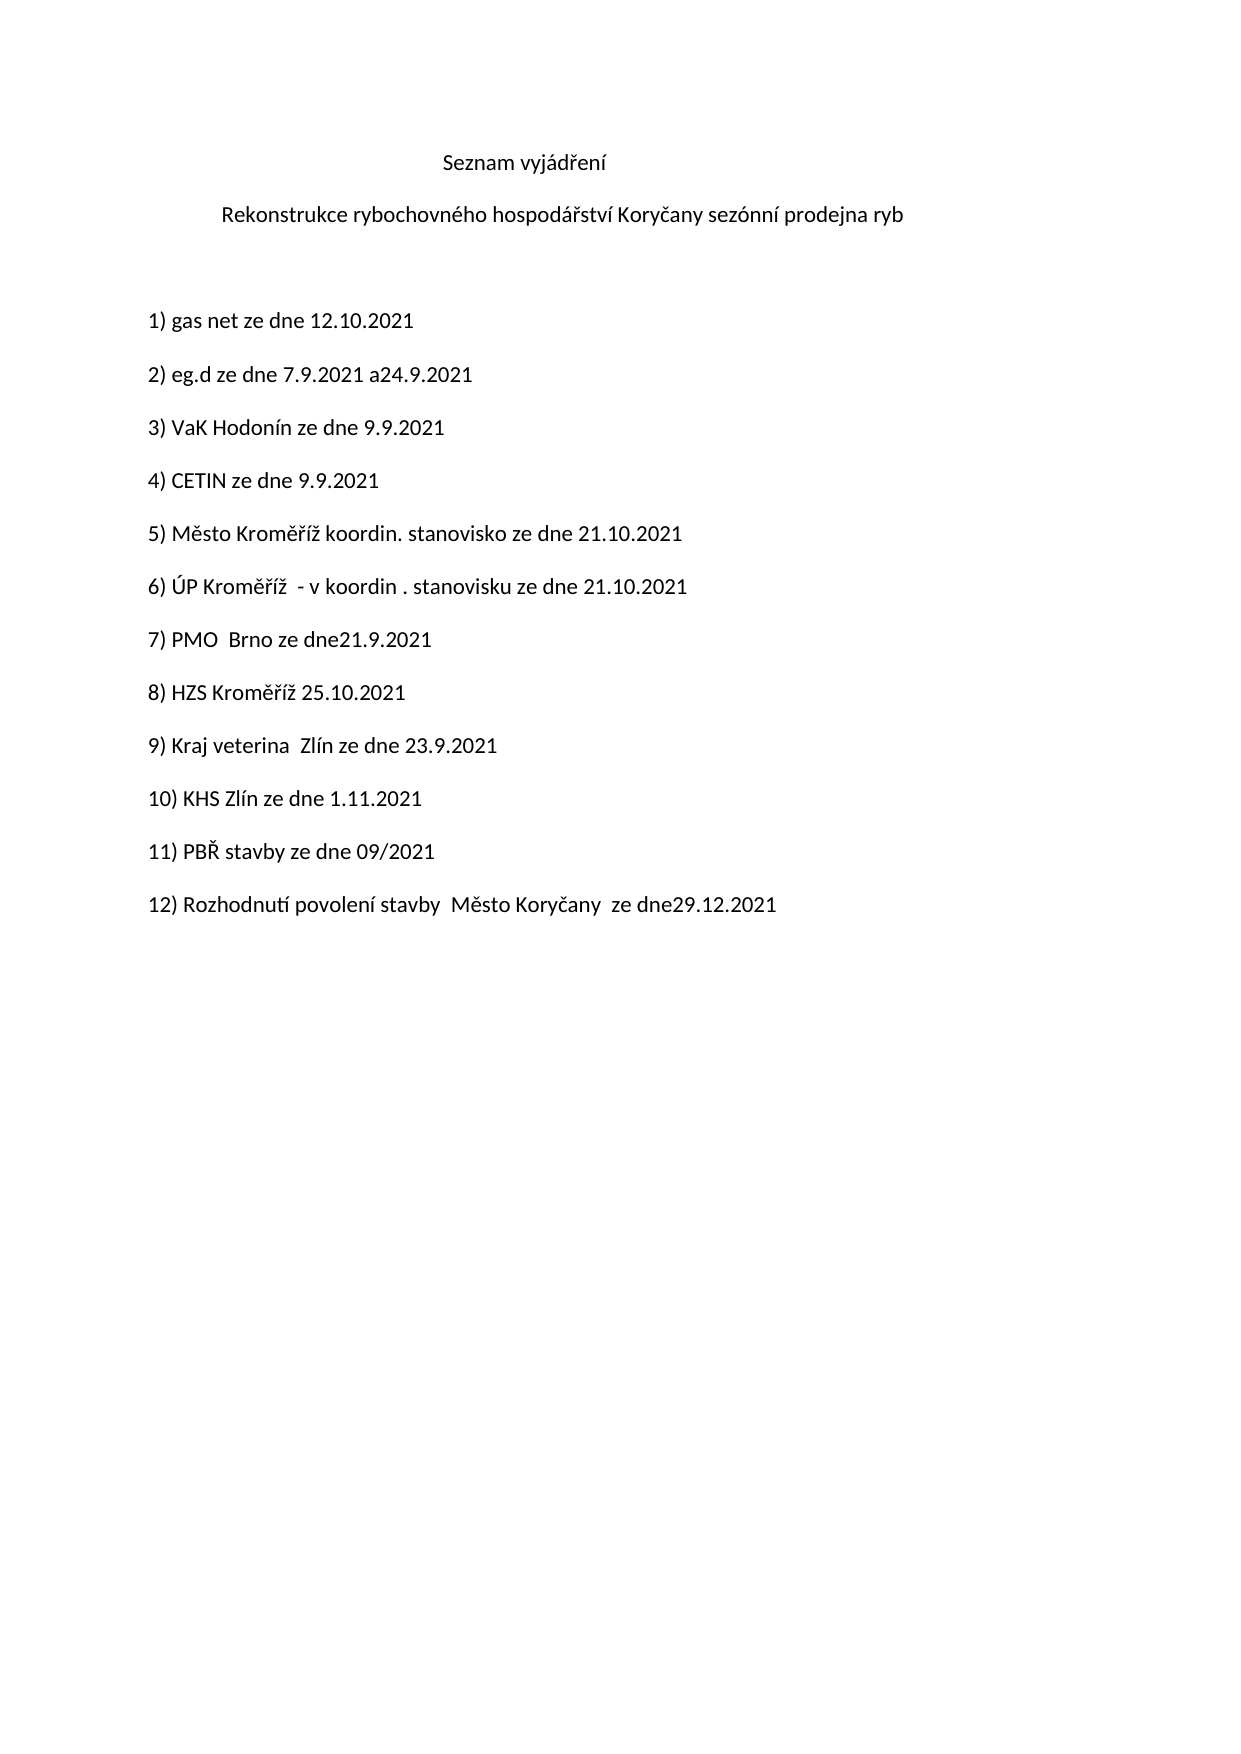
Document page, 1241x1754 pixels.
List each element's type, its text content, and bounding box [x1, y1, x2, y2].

text 10) KHS Zlín ze dne 1.11.2021 [148, 784, 1093, 812]
text 5) Město Kroměříž koordin. stanovisko ze dne 21.10.2021 [148, 519, 1093, 547]
text 4) CETIN ze dne 9.9.2021 [148, 466, 1093, 494]
text Rekonstrukce rybochovného hospodářství Koryčany sezónní prodejna ryb [148, 201, 1093, 229]
text 12) Rozhodnutí povolení stavby Město Koryčany ze dne29.12.2021 [148, 890, 1093, 918]
text 9) Kraj veterina Zlín ze dne 23.9.2021 [148, 731, 1093, 759]
text 11) PBŘ stavby ze dne 09/2021 [148, 837, 1093, 865]
text 7) PMO Brno ze dne21.9.2021 [148, 625, 1093, 653]
text Seznam vyjádření [148, 148, 1093, 176]
text 6) ÚP Kroměříž - v koordin . stanovisku ze dne 21.10.2021 [148, 572, 1093, 600]
text 3) VaK Hodonín ze dne 9.9.2021 [148, 413, 1093, 441]
text 2) eg.d ze dne 7.9.2021 a24.9.2021 [148, 360, 1093, 388]
text 8) HZS Kroměříž 25.10.2021 [148, 678, 1093, 706]
text 1) gas net ze dne 12.10.2021 [148, 307, 1093, 335]
